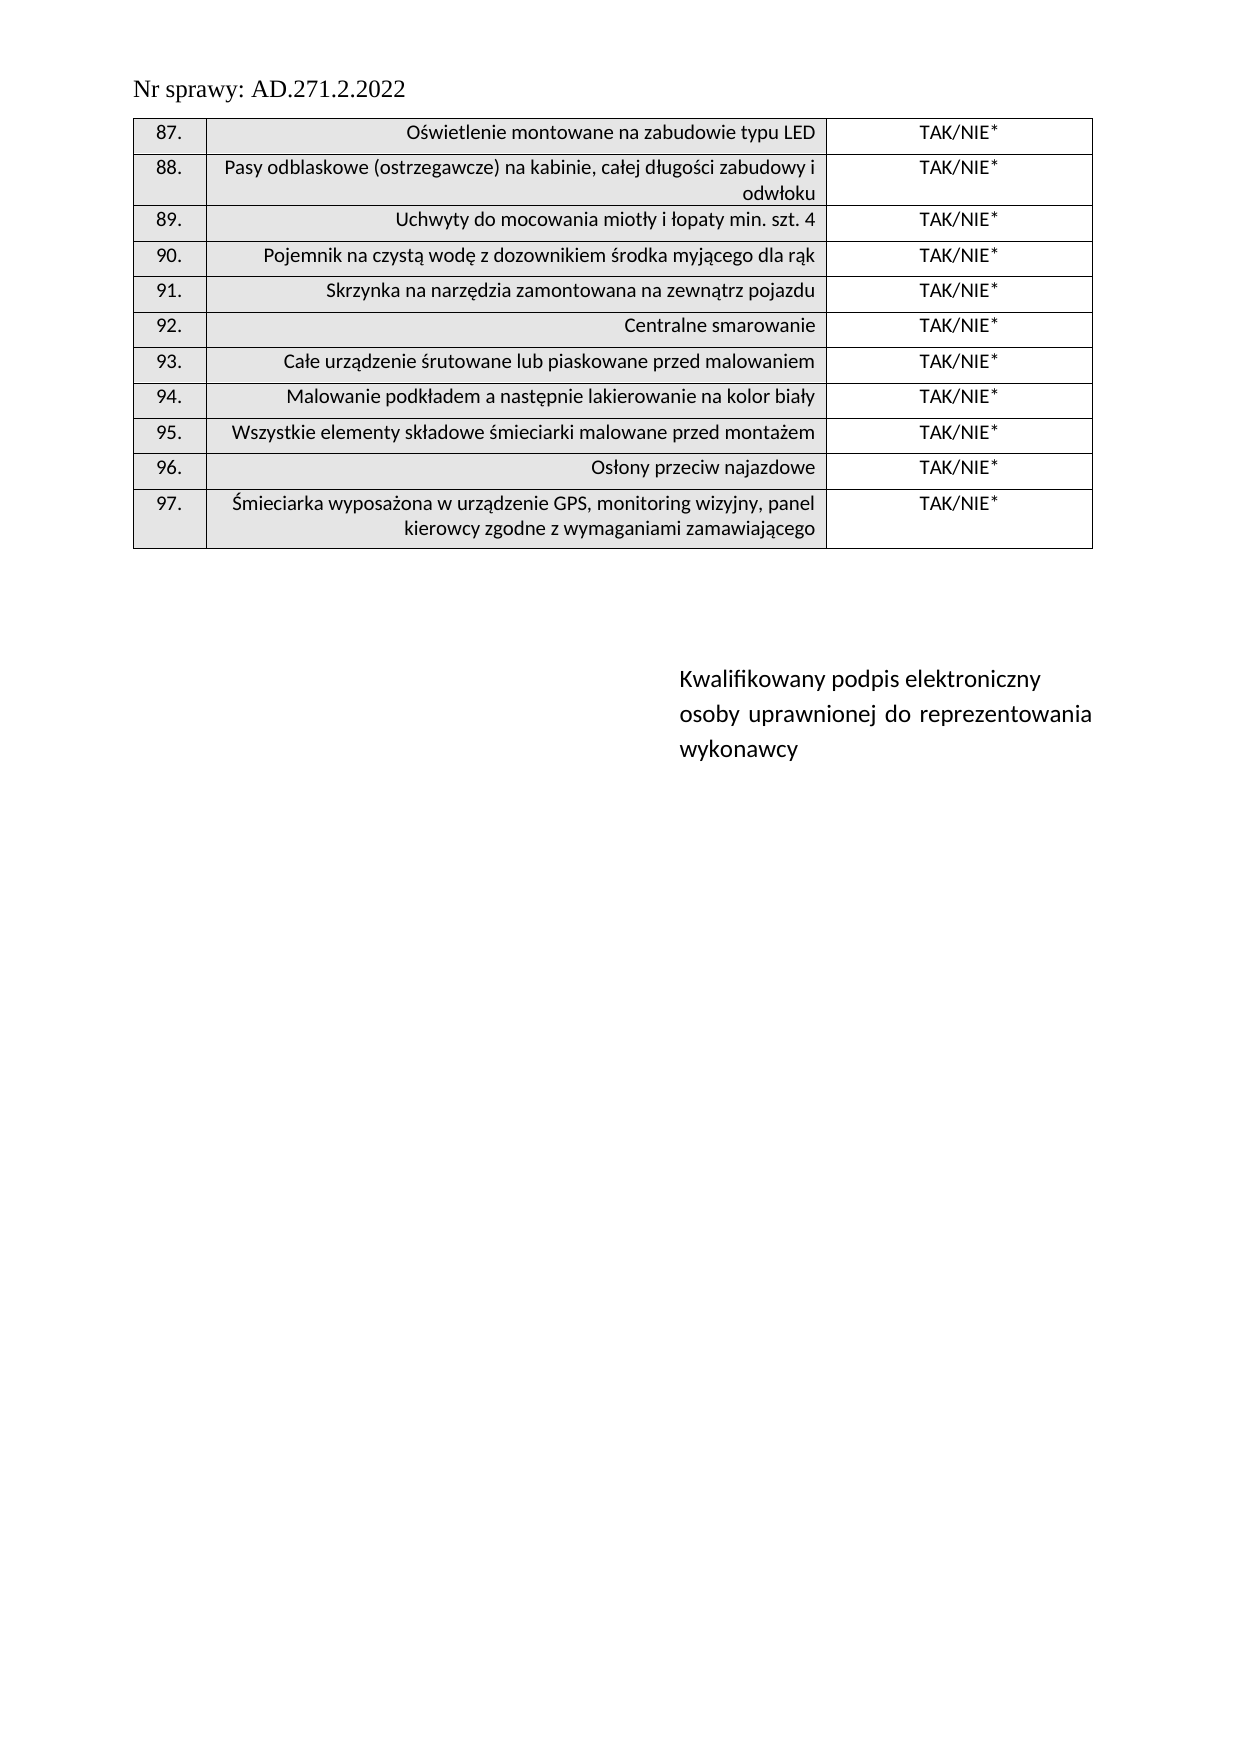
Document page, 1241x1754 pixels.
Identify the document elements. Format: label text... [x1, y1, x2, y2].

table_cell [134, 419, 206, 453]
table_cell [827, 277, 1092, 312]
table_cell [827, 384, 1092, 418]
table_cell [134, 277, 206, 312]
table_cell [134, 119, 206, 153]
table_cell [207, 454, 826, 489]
text osoby uprawnionej do reprezentowania wykonawcy [679, 698, 1092, 764]
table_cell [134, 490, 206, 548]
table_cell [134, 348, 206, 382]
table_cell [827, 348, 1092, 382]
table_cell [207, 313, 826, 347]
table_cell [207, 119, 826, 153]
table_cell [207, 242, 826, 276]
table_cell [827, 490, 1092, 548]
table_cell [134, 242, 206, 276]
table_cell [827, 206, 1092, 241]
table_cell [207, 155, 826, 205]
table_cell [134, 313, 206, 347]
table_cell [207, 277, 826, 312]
text Kwalifikowany podpis elektroniczny [679, 663, 1092, 694]
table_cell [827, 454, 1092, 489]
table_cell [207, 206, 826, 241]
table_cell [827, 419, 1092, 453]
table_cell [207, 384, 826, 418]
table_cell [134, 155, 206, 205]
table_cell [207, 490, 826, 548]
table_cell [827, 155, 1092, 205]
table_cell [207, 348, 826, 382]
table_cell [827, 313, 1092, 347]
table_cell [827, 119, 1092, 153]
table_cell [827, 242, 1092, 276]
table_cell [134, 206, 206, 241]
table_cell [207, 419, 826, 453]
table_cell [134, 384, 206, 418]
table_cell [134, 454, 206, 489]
